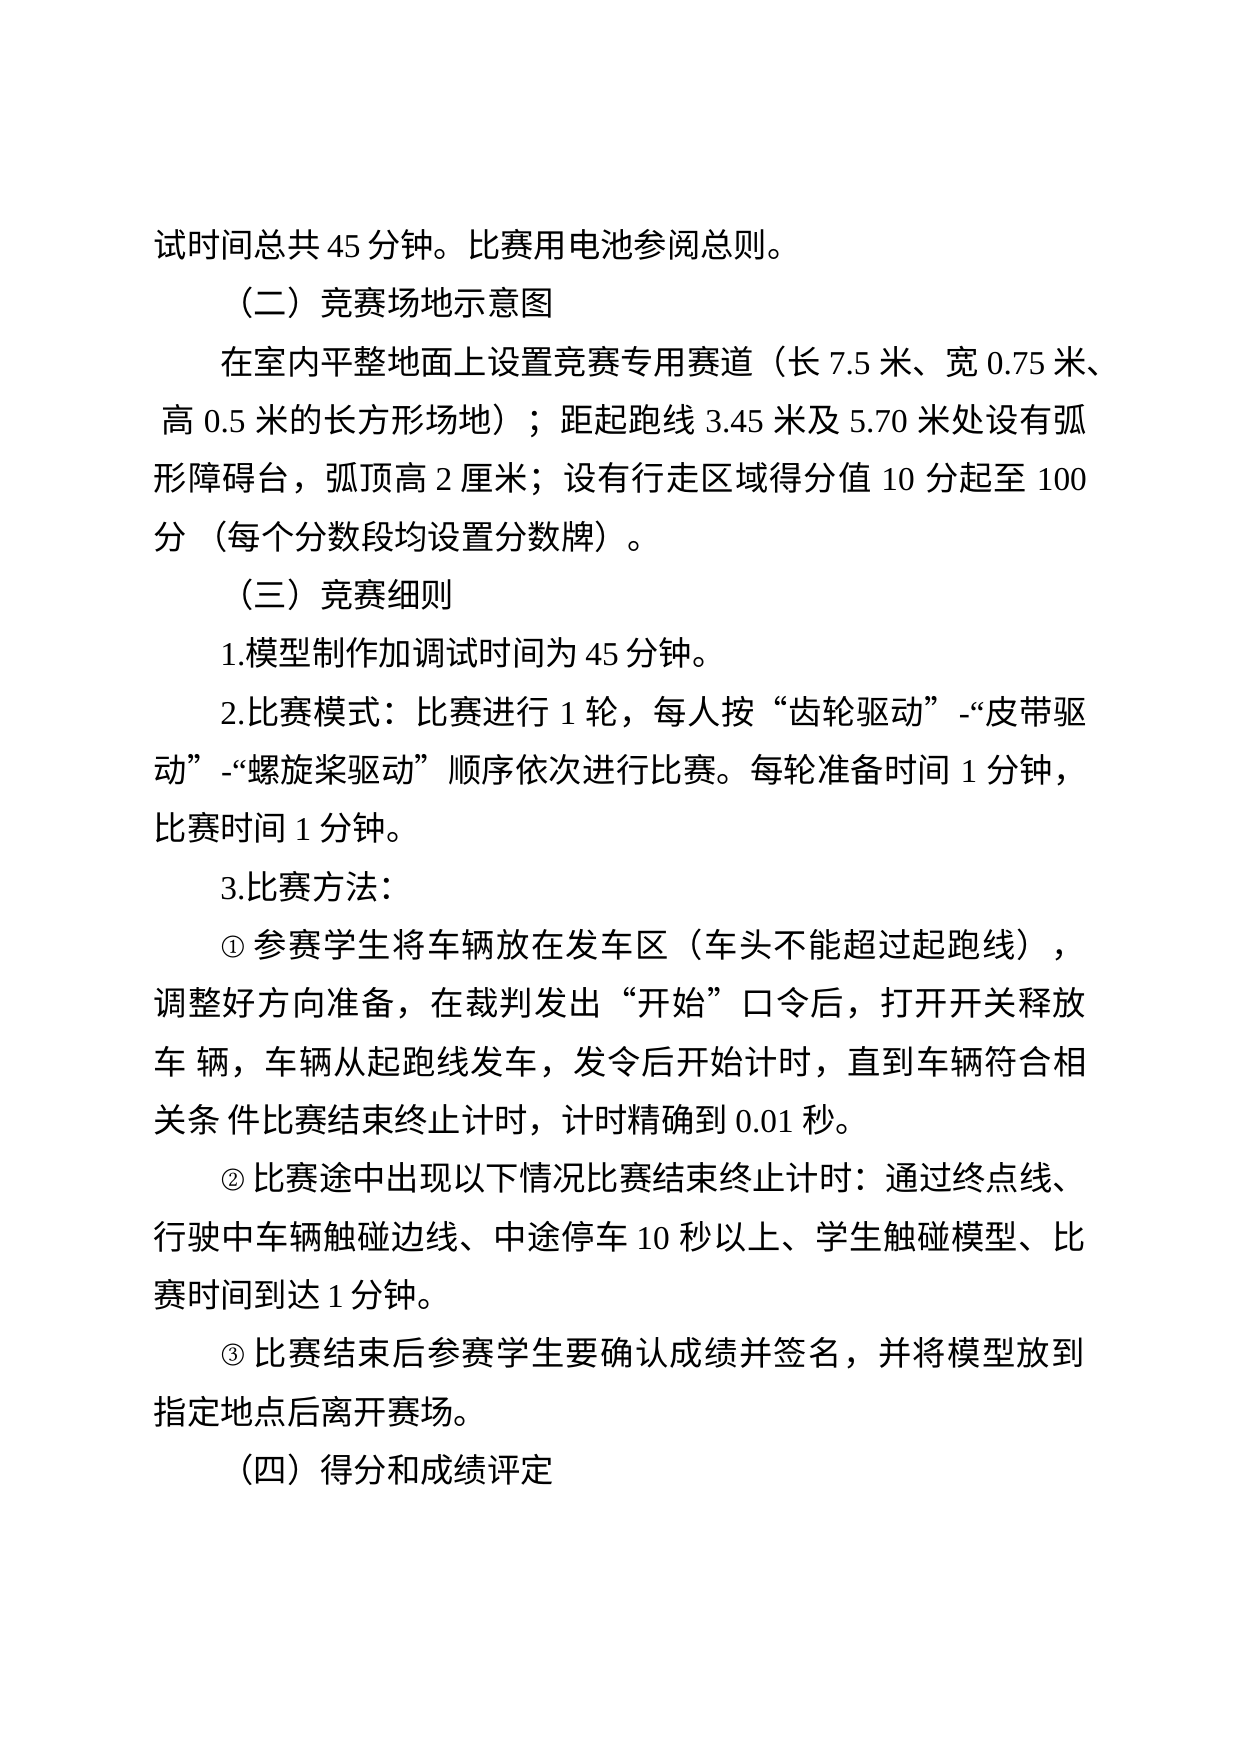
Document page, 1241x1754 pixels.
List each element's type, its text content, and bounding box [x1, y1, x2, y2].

text 1.模型制作加调试时间为45分钟。 [153, 619, 1087, 677]
text ③比赛结束后参赛学生要确认成绩并签名，并将模型放到 指定地点后离开赛场。 [153, 1319, 1087, 1436]
text （三）竞赛细则 [153, 561, 1087, 619]
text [153, 211, 1087, 269]
text ①参赛学生将车辆放在发车区（车头不能超过起跑线）， 调整好方向准备，在裁判发出“开始”口令后，打开开关释放车 辆，车辆从起跑线发车，发令后开始计时，直到车辆符合相关条 件比赛结束终止计时，计时精确到 0.01 秒。 [153, 911, 1087, 1144]
text （四）得分和成绩评定 [153, 1436, 1087, 1494]
text （二）竞赛场地示意图 [153, 269, 1087, 327]
text 2.比赛模式：比赛进行 1 轮，每人按“齿轮驱动”-“皮带驱动”-“螺旋桨驱动”顺序依次进行比赛。每轮准备时间 1 分钟，比赛时间 1 分钟。 [153, 677, 1087, 852]
text 在室内平整地面上设置竞赛专用赛道（长 7.5 米、宽 0.75 米、 高 0.5 米的长方形场地）；距起跑线 3.45 米及 5.70 米处设有弧形障碍台，弧顶高2厘米；设有行走区域得分值 10 分起至 100 分 （每个分数段均设置分数牌）。 [153, 327, 1087, 561]
text 3.比赛方法： [153, 852, 1087, 911]
text ②比赛途中出现以下情况比赛结束终止计时：通过终点线、 行驶中车辆触碰边线、中途停车10 秒以上、学生触碰模型、比赛时间到达1分钟。 [153, 1144, 1087, 1319]
